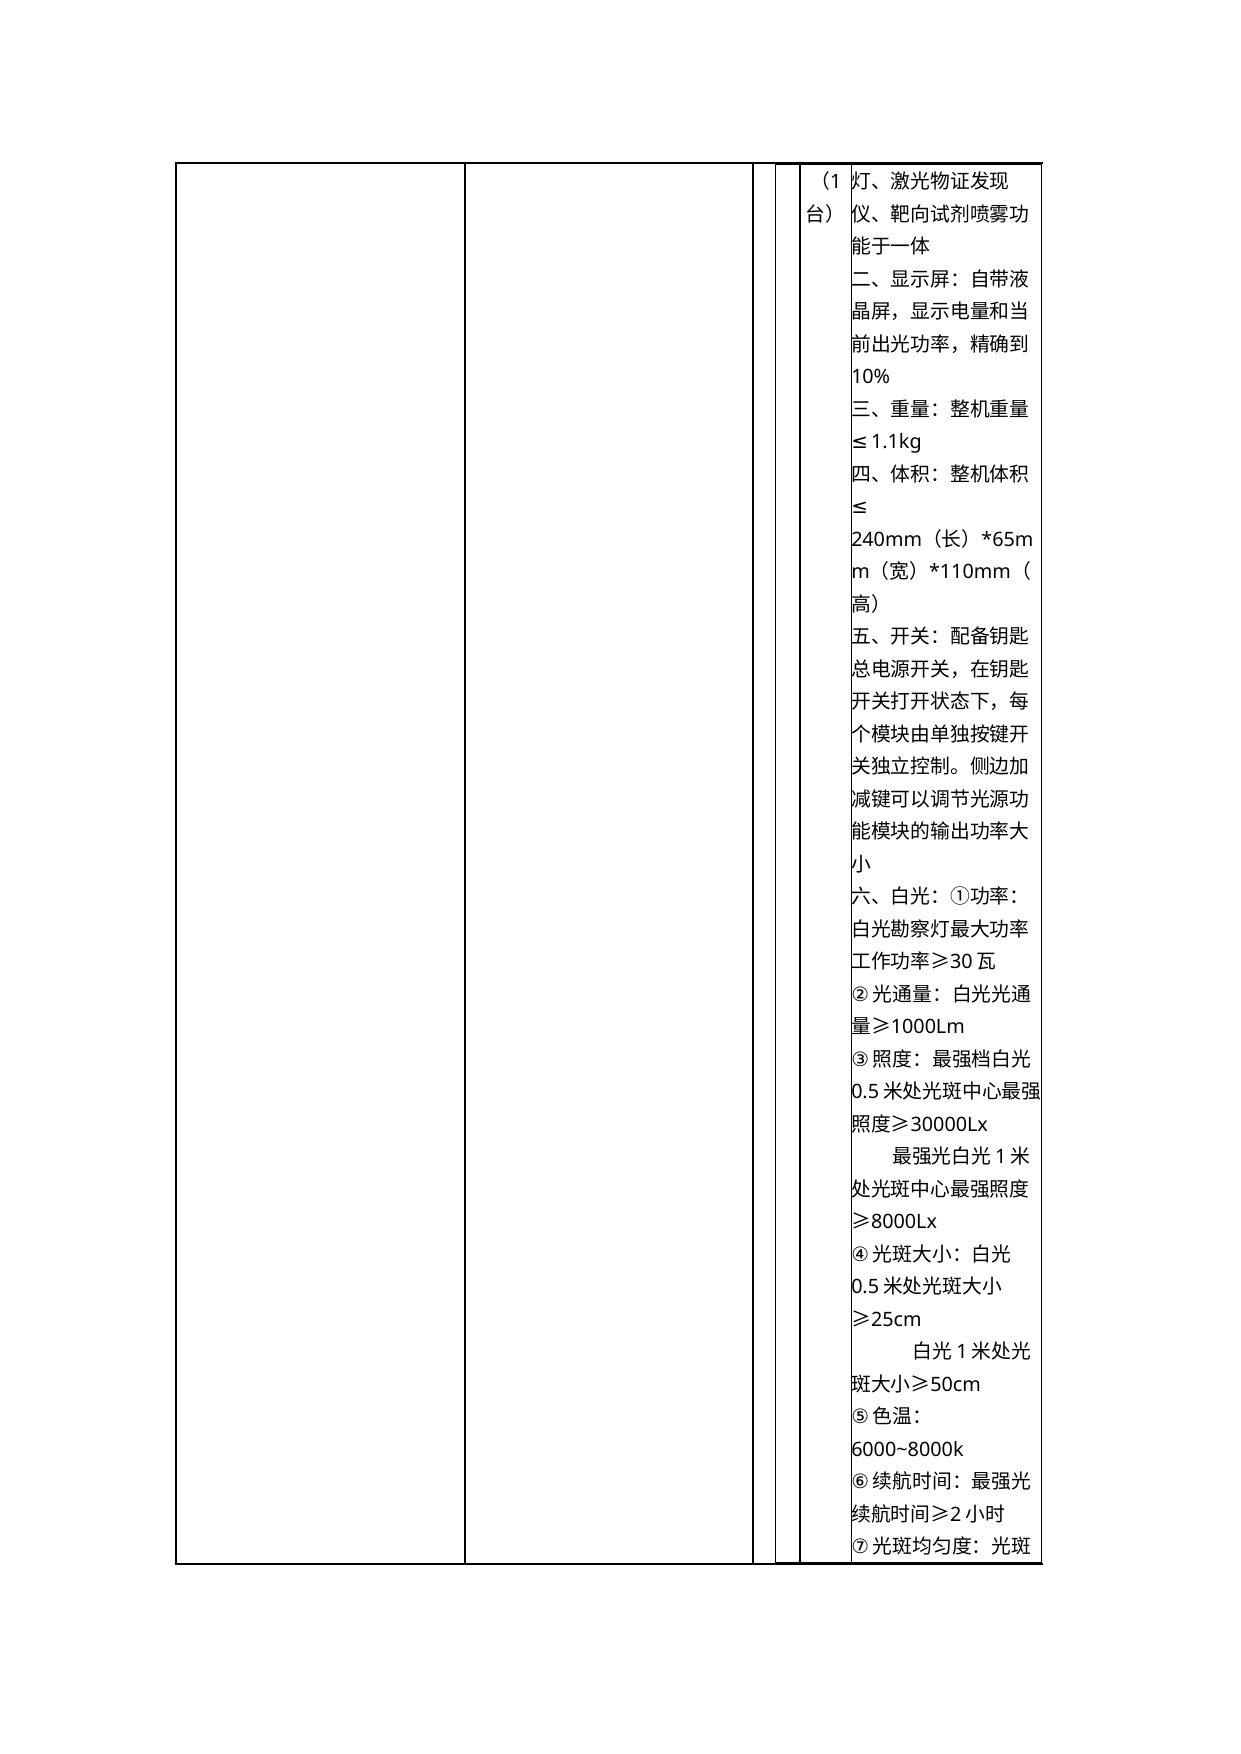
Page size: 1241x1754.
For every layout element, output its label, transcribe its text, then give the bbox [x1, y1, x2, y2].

table_cell [776, 165, 799, 1562]
table_cell 1 [177, 164, 464, 1563]
table_cell [754, 164, 775, 1563]
table_cell [466, 164, 752, 1563]
table_cell [852, 165, 1041, 1562]
table_cell [801, 165, 851, 1562]
